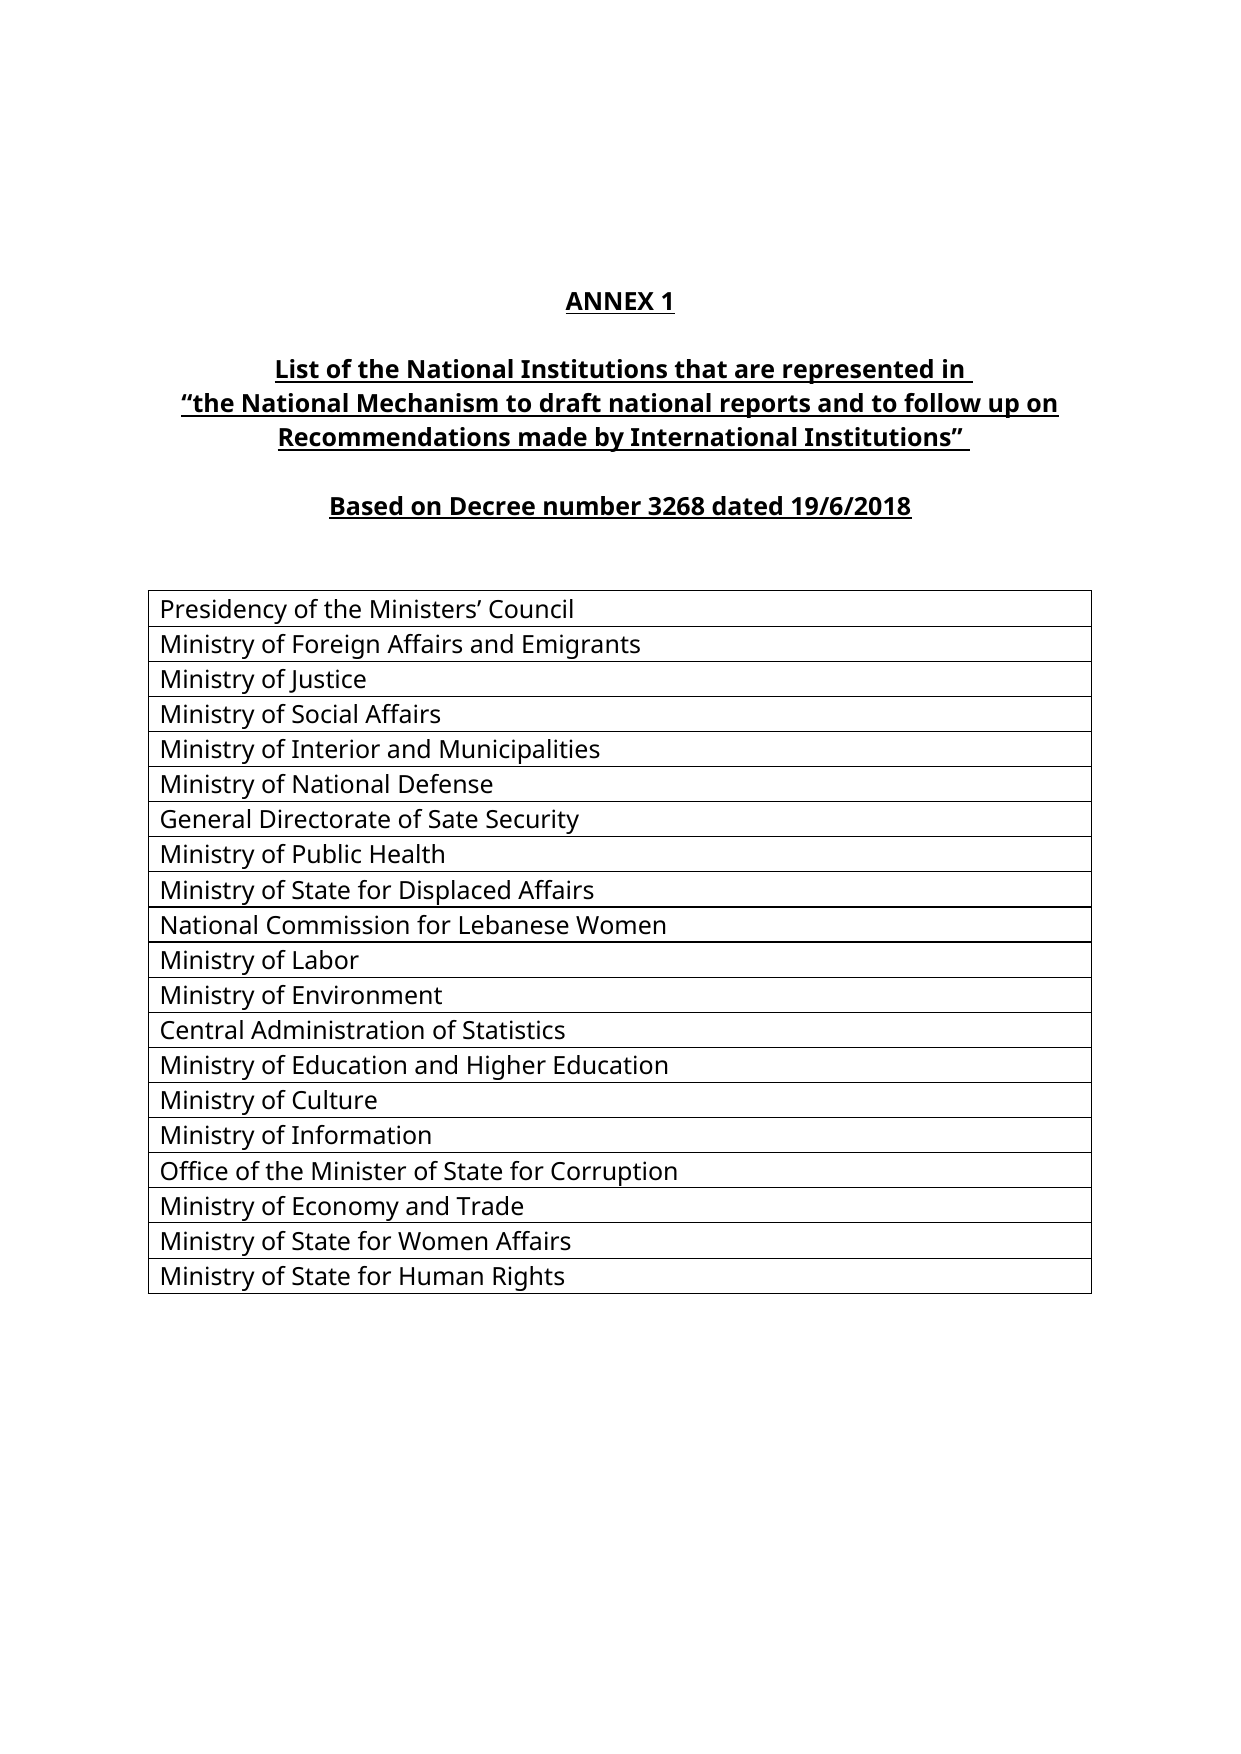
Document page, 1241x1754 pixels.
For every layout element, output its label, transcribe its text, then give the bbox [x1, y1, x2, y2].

table_header Presidency of the Ministers’ Council [149, 591, 1091, 626]
table_cell Ministry of Social Affairs [149, 697, 1091, 731]
table_cell Office of the Minister of State for Corruption [149, 1153, 1091, 1187]
table_cell Ministry of State for Human Rights [149, 1259, 1091, 1292]
table_cell Ministry of Environment [149, 978, 1091, 1012]
table_cell General Directorate of Sate Security [149, 802, 1091, 836]
table_cell Ministry of Economy and Trade [149, 1188, 1091, 1222]
table_cell Ministry of Justice [149, 662, 1091, 696]
text ANNEX 1 [148, 284, 1093, 318]
table_cell Ministry of Public Health [149, 837, 1091, 871]
table_cell Central Administration of Statistics [149, 1013, 1091, 1047]
table_cell Ministry of Labor [149, 943, 1091, 977]
text List of the National Institutions that are represented in [148, 352, 1093, 386]
table_cell Ministry of Culture [149, 1083, 1091, 1117]
table_cell Ministry of Interior and Municipalities [149, 732, 1091, 766]
table_cell National Commission for Lebanese Women [149, 908, 1091, 941]
text Based on Decree number 3268 dated 19/6/2018 [148, 488, 1093, 522]
table_cell Ministry of State for Women Affairs [149, 1223, 1091, 1257]
table_cell Ministry of State for Displaced Affairs [149, 872, 1091, 906]
table_cell Ministry of Foreign Affairs and Emigrants [149, 627, 1091, 661]
table_cell Ministry of Information [149, 1118, 1091, 1152]
table_cell Ministry of Education and Higher Education [149, 1048, 1091, 1082]
table_cell Ministry of National Defense [149, 767, 1091, 801]
text “the National Mechanism to draft national reports and to follow up on Recommendations made by International Institutions” [148, 386, 1093, 454]
